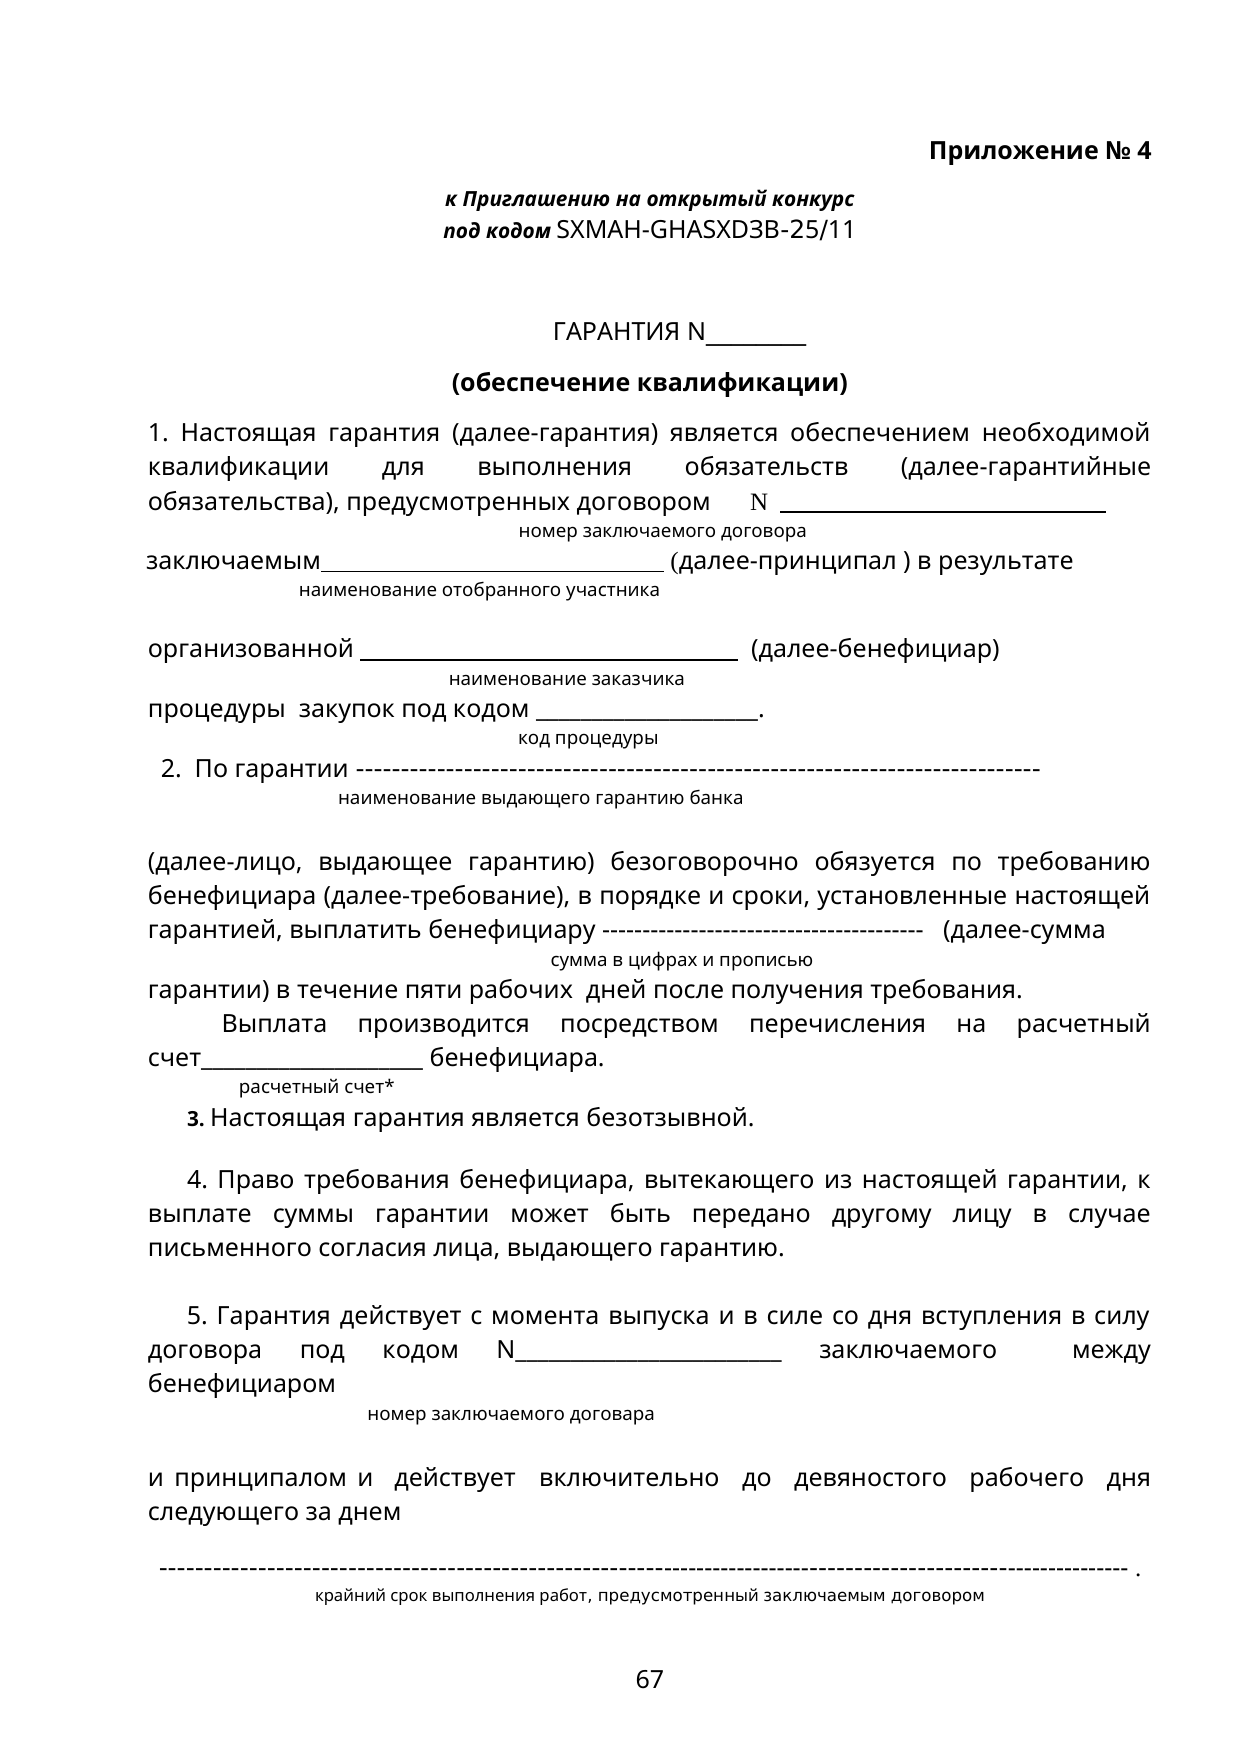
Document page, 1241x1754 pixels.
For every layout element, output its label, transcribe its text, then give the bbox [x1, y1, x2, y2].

text расчетный счет* [148, 1074, 1152, 1099]
text Приложение № 4 [148, 133, 1152, 167]
text наименование отобранного участника [133, 577, 1152, 602]
text код процедуры [148, 725, 1152, 750]
text 2. По гарантии ---------------------------------------------------------------------------- [148, 750, 1152, 784]
text сумма в цифрах и прописью [148, 946, 1152, 972]
text (обеспечение квалификации) [207, 364, 1093, 398]
text (далее-лицо, выдающее гарантию) безоговорочно обязуется по требованию бенефициара (далее-требование), в порядке и сроки, установленные настоящей гарантией, выплатить бенефициару ---------------------------------------- (далее-сумма [148, 844, 1152, 946]
text наименование заказчика [281, 665, 1152, 691]
text ГАРАНТИЯ N________ [148, 313, 1152, 348]
text гарантии) в течение пяти рабочих дней после получения требования. [148, 972, 1152, 1006]
text 5. Гарантия действует с момента выпуска и в силе со дня вступления в силу договора под кодом N________________________ заключаемого между бенефициаром [148, 1298, 1152, 1400]
text к Приглашению на открытый конкурс под кодом SХMAH-GHASХDЗB-25/11 [148, 184, 1152, 246]
text номер заключаемого договора [133, 517, 1152, 543]
text 3. Настоящая гарантия является безотзывной. [148, 1099, 1152, 1133]
text --------------------------------------------------------------------------------------------------------------- . крайний срок выполнения работ, предусмотренный заключаемым договором [148, 1550, 1152, 1607]
text и принципалом и действует включительно до девяностого рабочего дня следующего за днем [148, 1460, 1152, 1528]
text процедуры закупок под кодом ____________________. [148, 691, 1152, 725]
text 1. Настоящая гарантия (далее-гарантия) является обеспечением необходимой квалификации для выполнения обязательств (далее-гарантийные обязательства), предусмотренных договором N [148, 415, 1152, 517]
text наименование выдающего гарантию банка [148, 784, 1152, 810]
text 4. Право требования бенефициара, вытекающего из настоящей гарантии, к выплате суммы гарантии может быть передано другому лицу в случае письменного согласия лица, выдающего гарантию. [148, 1162, 1152, 1264]
text Выплата производится посредством перечисления на расчетный счет____________________ бенефициара. [148, 1006, 1152, 1074]
text номер заключаемого договара [148, 1400, 1152, 1426]
text организованной (далее-бенефициар) [148, 631, 1152, 665]
text заключаемым (далее-принципал ) в результате [133, 543, 1152, 577]
